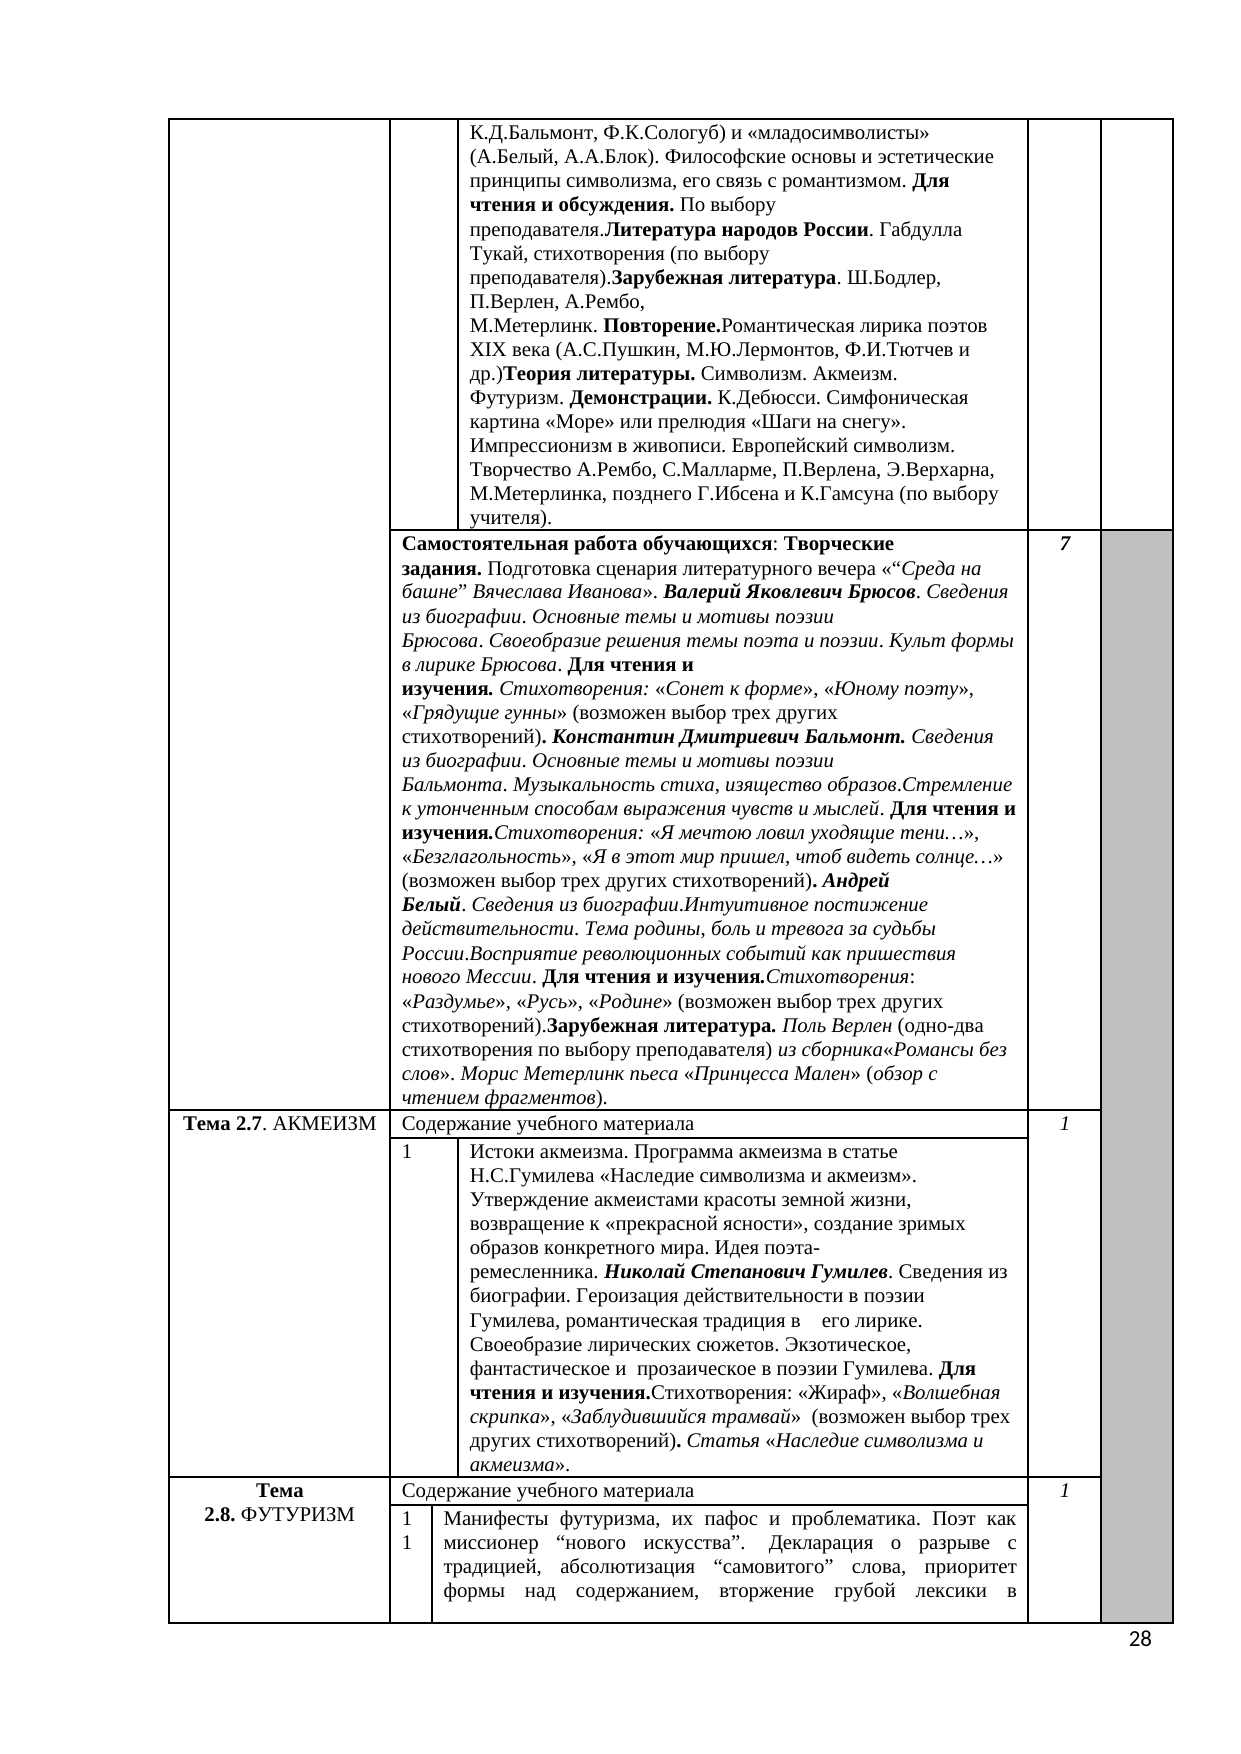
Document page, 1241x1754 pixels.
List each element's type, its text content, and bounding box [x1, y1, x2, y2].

table_cell 1 1 [391, 1506, 431, 1622]
table_cell 7 [1029, 531, 1100, 1109]
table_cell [433, 1506, 1027, 1622]
table_cell Тема 2.8. ФУТУРИЗМ [170, 1478, 389, 1622]
table_cell Содержание учебного материала [391, 1478, 1027, 1504]
table_cell Самостоятельная работа обучающихся: Творческие задания. Подготовка сценария литературного вечера «“Среда на башне” Вячеслава Иванова». Валерий Яковлевич Брюсов. Сведения из биографии. Основные темы и мотивы поэзии Брюсова. Своеобразие решения темы поэта и поэзии. Культ формы в лирике Брюсова. Для чтения и изучения. Стихотворения: «Сонет к форме», «Юному поэту», «Грядущие гунны» (возможен выбор трех других стихотворений). Константин Дмитриевич Бальмонт. Сведения из биографии. Основные темы и мотивы поэзии Бальмонта. Музыкальность стиха, изящество образов.Стремление к утонченным способам выражения чувств и мыслей. Для чтения и изучения.Стихотворения: «Я мечтою ловил уходящие тени…», «Безглагольность», «Я в этот мир пришел, чтоб видеть солнце…» (возможен выбор трех других стихотворений). Андрей Белый. Сведения из биографии.Интуитивное постижение действительности. Тема родины, боль и тревога за судьбы России.Восприятие революционных событий как пришествия нового Мессии. Для чтения и изучения.Стихотворения: «Раздумье», «Русь», «Родине» (возможен выбор трех других стихотворений).Зарубежная литература. Поль Верлен (одно-два стихотворения по выбору преподавателя) из сборника«Романсы без слов». Морис Метерлинк пьеса «Принцесса Мален» (обзор с чтением фрагментов). [391, 531, 1027, 1109]
table_cell 1 [1029, 1111, 1100, 1476]
table_cell Тема 2.7. АКМЕИЗМ [170, 1111, 389, 1476]
table_cell 1 [391, 120, 457, 529]
table_cell 2 [1102, 120, 1172, 529]
table_cell Истоки акмеизма. Программа акмеизма в статье Н.С.Гумилева «Наследие символизма и акмеизм». Утверждение акмеистами красоты земной жизни, возвращение к «прекрасной ясности», создание зримых образов конкретного мира. Идея поэта-ремесленника. Николай Степанович Гумилев. Сведения из биографии. Героизация действительности в поэзии Гумилева, романтическая традиция в его лирике. Своеобразие лирических сюжетов. Экзотическое, фантастическое и прозаическое в поэзии Гумилева. Для чтения и изучения.Стихотворения: «Жираф», «Волшебная скрипка», «Заблудившийся трамвай» (возможен выбор трех других стихотворений). Статья «Наследие символизма и акмеизма». [459, 1139, 1027, 1476]
table_cell 1 [391, 1139, 457, 1476]
table_cell Содержание учебного материала [391, 1111, 1027, 1137]
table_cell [459, 120, 1027, 529]
table_cell 1 [1029, 1478, 1100, 1622]
table_cell [1102, 531, 1172, 1622]
